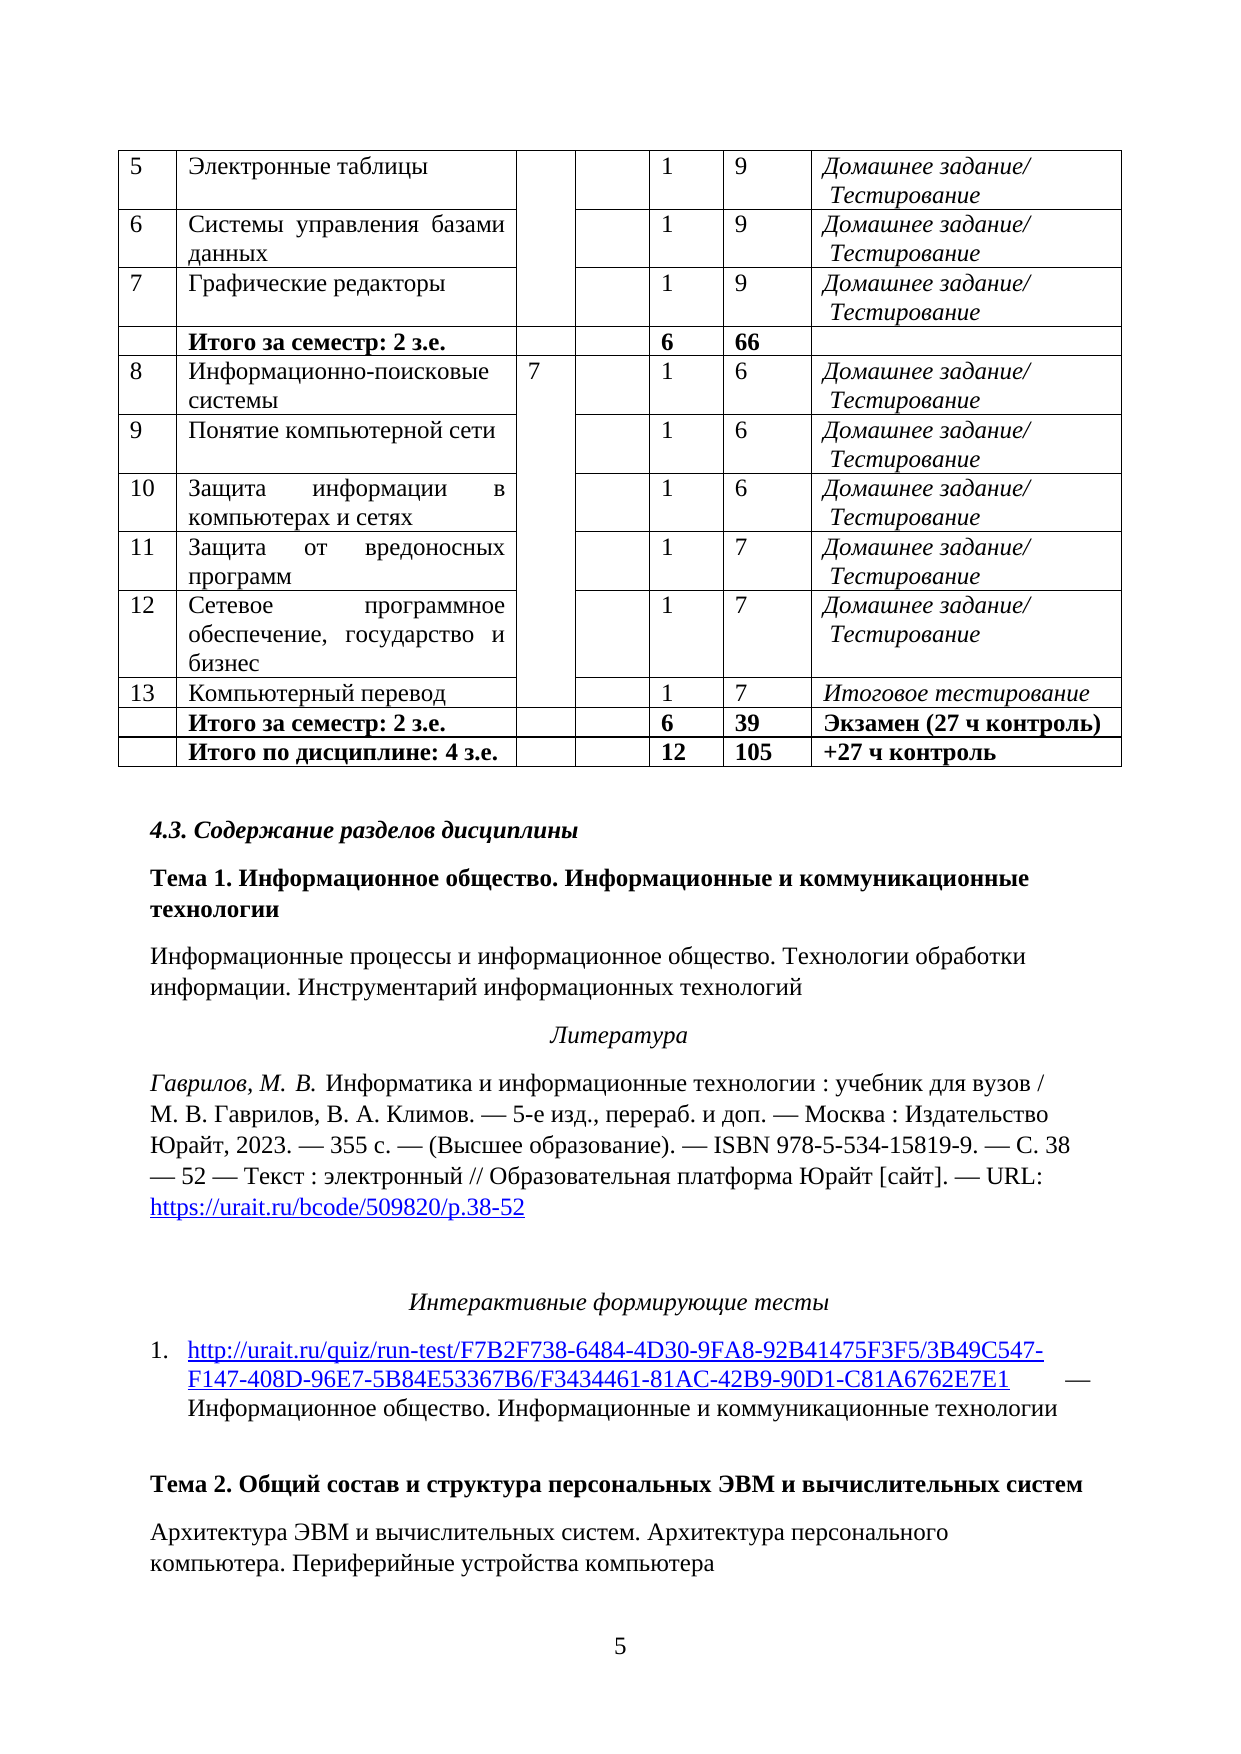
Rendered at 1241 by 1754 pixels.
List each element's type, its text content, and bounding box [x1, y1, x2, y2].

table_cell 1 [650, 151, 723, 208]
table_cell Информационно-поисковые системы [177, 356, 516, 414]
table_cell [517, 327, 575, 355]
text Архитектура ЭВМ и вычислительных систем. Архитектура персонального компьютера. Периферийные устройства компьютера [150, 1517, 1090, 1577]
table_cell 11 [119, 532, 176, 589]
table_cell 6 [650, 708, 723, 736]
table_cell [119, 708, 176, 736]
table_cell [517, 708, 575, 736]
table_cell 9 [724, 210, 811, 267]
table_cell Итого за семестр: 2 з.е. [177, 327, 516, 355]
table_cell 7 [724, 678, 811, 707]
table_cell 6 [724, 474, 811, 531]
table_cell 6 [724, 415, 811, 472]
table_cell Защита от вредоносных программ [177, 532, 516, 589]
table_cell Сетевое программное обеспечение, государство и бизнес [177, 591, 516, 677]
table_cell Домашнее задание/ Тестирование [812, 532, 1121, 589]
table_cell Электронные таблицы [177, 151, 516, 208]
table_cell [812, 151, 1121, 208]
table_cell [576, 210, 649, 267]
table_cell 1 [650, 210, 723, 267]
table_cell 1 [650, 532, 723, 589]
text Гаврилов, М. В. Информатика и информационные технологии : учебник для вузов / М. В. Гаврилов, В. А. Климов. — 5-е изд., перераб. и доп. — Москва : Издательство Юрайт, 2023. — 355 с. — (Высшее образование). — ISBN 978-5-534-15819-9. — С. 38 — 52 — Текст : электронный // Образовательная платформа Юрайт [сайт]. — URL: https://urait.ru/bcode/509820/p.38-52 [150, 1068, 1090, 1221]
table_cell [576, 151, 649, 208]
text Информационные процессы и информационное общество. Технологии обработки информации. Инструментарий информационных технологий [150, 941, 1090, 1001]
text Тема 2. Общий состав и структура персональных ЭВМ и вычислительных систем [150, 1469, 1090, 1498]
table_cell 1 [650, 268, 723, 326]
table_cell Итоговое тестирование [812, 678, 1121, 707]
table_cell [576, 327, 649, 355]
table_cell [576, 532, 649, 589]
table_cell 5 [119, 151, 176, 208]
table_cell Домашнее задание/ Тестирование [812, 415, 1121, 472]
table_cell [576, 415, 649, 472]
table_cell Защита информации в компьютерах и сетях [177, 474, 516, 531]
text Интерактивные формирующие тесты [150, 1287, 1090, 1316]
table_cell [812, 327, 1121, 355]
table_cell 9 [724, 268, 811, 326]
table_cell Итого по дисциплине: 4 з.е. [177, 738, 516, 766]
table_cell Домашнее задание/ Тестирование [812, 474, 1121, 531]
table_cell Понятие компьютерной сети [177, 415, 516, 472]
table_cell 1 [650, 591, 723, 677]
table_cell Домашнее задание/ Тестирование [812, 268, 1121, 326]
table_cell 1 [650, 356, 723, 414]
table_cell Домашнее задание/ Тестирование [812, 591, 1121, 677]
table_cell 12 [650, 738, 723, 766]
table_cell [119, 327, 176, 355]
table_cell 1 [650, 474, 723, 531]
table_cell [576, 268, 649, 326]
table_cell [576, 356, 649, 414]
table_cell 6 [724, 356, 811, 414]
table_cell 12 [119, 591, 176, 677]
table_cell 7 [119, 268, 176, 326]
table_cell [517, 738, 575, 766]
table_cell 39 [724, 708, 811, 736]
table_cell 1 [650, 678, 723, 707]
table_cell 105 [724, 738, 811, 766]
table_cell Компьютерный перевод [177, 678, 516, 707]
list http://urait.ru/quiz/run-test/F7B2F738-6484-4D30-9FA8-92B41475F3F5/3B49C547-F147-408D-96E7-5B84E53367B6/F3434461-81AC-42B9-90D1-C81A6762E7E1 — Информационное общество. Информационные и коммуникационные технологии [150, 1335, 1090, 1421]
table_cell Итого за семестр: 2 з.е. [177, 708, 516, 736]
table_cell [119, 738, 176, 766]
table_cell [576, 678, 649, 707]
table_cell 7 [517, 356, 575, 707]
table_cell Домашнее задание/ Тестирование [812, 210, 1121, 267]
table_cell 1 [650, 415, 723, 472]
table_cell 9 [724, 151, 811, 208]
table_cell Экзамен (27 ч контроль) [812, 708, 1121, 736]
table_cell +27 ч контроль [812, 738, 1121, 766]
table_cell 66 [724, 327, 811, 355]
table_cell Графические редакторы [177, 268, 516, 326]
table_cell 7 [724, 591, 811, 677]
table_cell 13 [119, 678, 176, 707]
table_cell 9 [119, 415, 176, 472]
table_cell 8 [119, 356, 176, 414]
table_cell [576, 591, 649, 677]
table_cell [576, 474, 649, 531]
text Тема 1. Информационное общество. Информационные и коммуникационные технологии [150, 863, 1090, 922]
text Литература [150, 1020, 1090, 1049]
text 4.3. Содержание разделов дисциплины [150, 815, 1090, 844]
table_cell Домашнее задание/ Тестирование [812, 356, 1121, 414]
table_cell 10 [119, 474, 176, 531]
table_cell 6 [650, 327, 723, 355]
table_cell 7 [724, 532, 811, 589]
table_cell [576, 708, 649, 736]
table_cell Системы управления базами данных [177, 210, 516, 267]
table_cell [576, 738, 649, 766]
table_cell 6 [119, 210, 176, 267]
